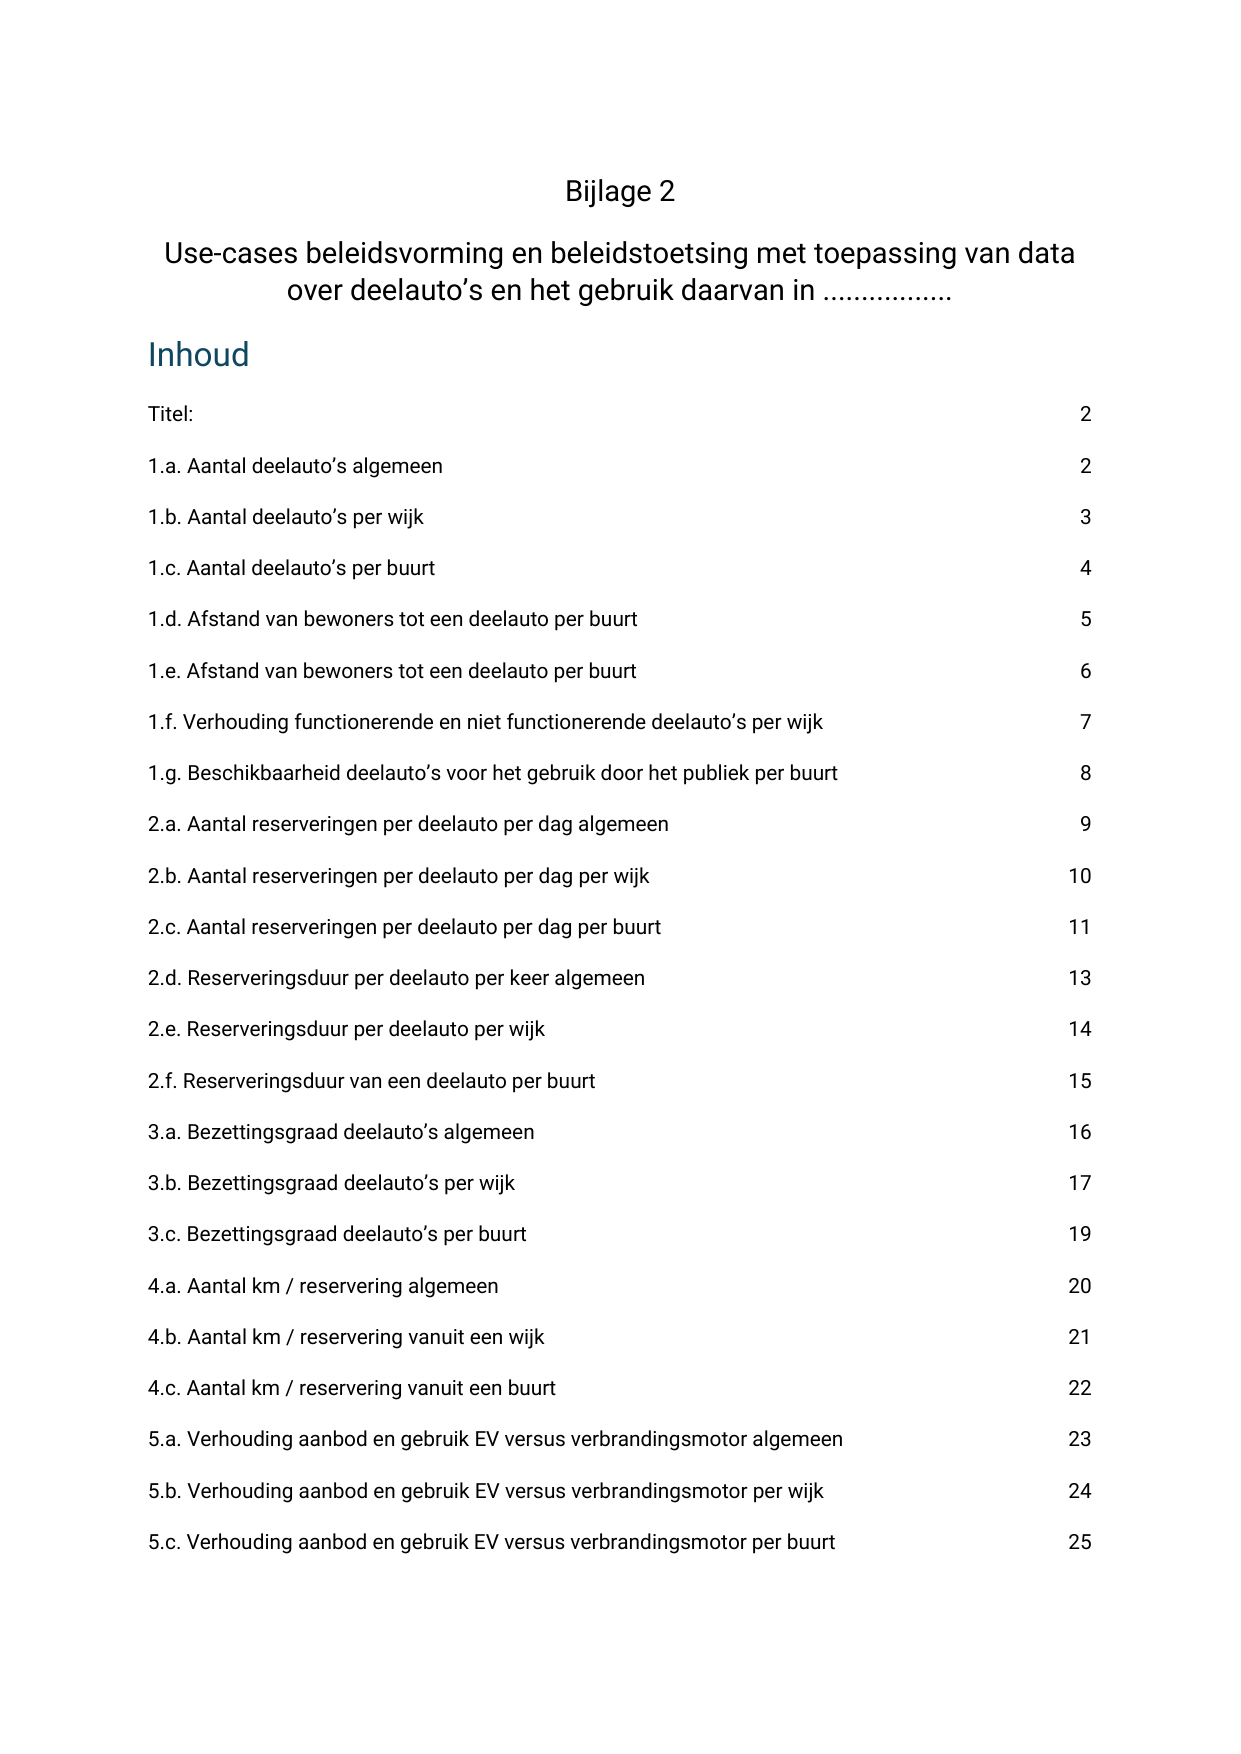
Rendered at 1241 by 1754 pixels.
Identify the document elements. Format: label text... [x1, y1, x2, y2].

text Inhoud [148, 335, 1093, 374]
text Use-cases beleidsvorming en beleidstoetsing met toepassing van data over deelauto’s en het gebruik daarvan in ................. [148, 236, 1093, 307]
text Bijlage 2 [148, 174, 1093, 209]
